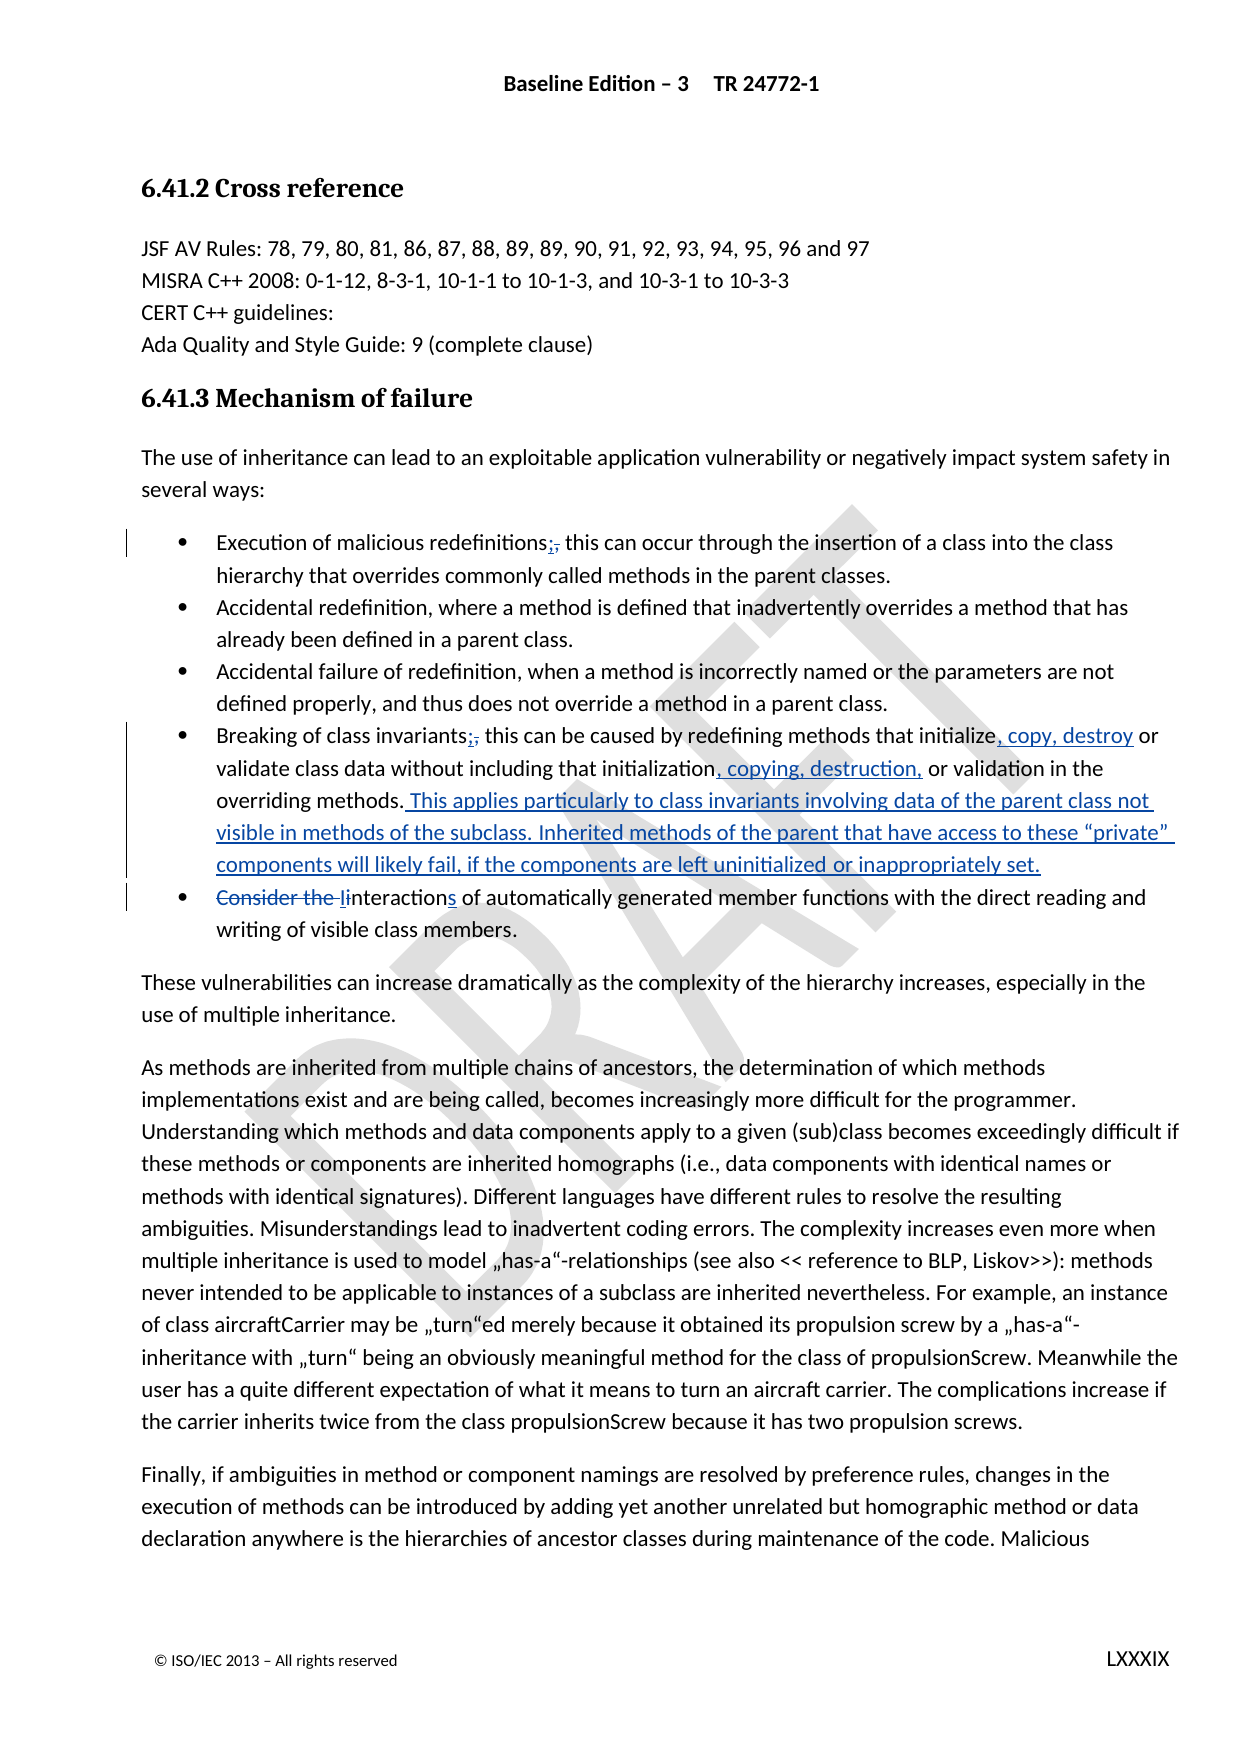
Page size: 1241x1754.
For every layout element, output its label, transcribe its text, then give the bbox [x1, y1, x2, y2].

list nteraction of automatically generated member functions with the direct reading and writing of visible class members. [178, 883, 1182, 943]
text JSF AV Rules: 78, 79, 80, 81, 86, 87, 88, 89, 89, 90, 91, 92, 93, 94, 95, 96 and 97 [141, 234, 1182, 262]
list Accidental failure of redefinition, when a method is incorrectly named or the parameters are not defined properly, and thus does not override a method in a parent class. [178, 657, 1182, 717]
text Ada Quality and Style Guide: 9 (complete clause) [141, 330, 1182, 358]
text These vulnerabilities can increase dramatically as the complexity of the hierarchy increases, especially in the use of multiple inheritance. [141, 968, 1182, 1028]
subtitle 6.41.3 Mechanism of failure [141, 383, 1182, 414]
list Breaking of class invariants this can be caused by redefining methods that initialize or validate class data without including that initialization or validation in the overriding methods. [178, 722, 1182, 878]
list Accidental redefinition, where a method is defined that inadvertently overrides a method that has already been defined in a parent class. [178, 593, 1182, 653]
text As methods are inherited from multiple chains of ancestors, the determination of which methods implementations exist and are being called, becomes increasingly more difficult for the programmer. Understanding which methods and data components apply to a given (sub)class becomes exceedingly difficult if these methods or components are inherited homographs (i.e., data components with identical names or methods with identical signatures). Different languages have different rules to resolve the resulting ambiguities. Misunderstandings lead to inadvertent coding errors. The complexity increases even more when multiple inheritance is used to model „has-a“-relationships (see also << reference to BLP, Liskov>>): methods never intended to be applicable to instances of a subclass are inherited nevertheless. For example, an instance of class aircraftCarrier may be „turn“ed merely because it obtained its propulsion screw by a „has-a“-inheritance with „turn“ being an obviously meaningful method for the class of propulsionScrew. Meanwhile the user has a quite different expectation of what it means to turn an aircraft carrier. The complications increase if the carrier inherits twice from the class propulsionScrew because it has two propulsion screws. [141, 1053, 1182, 1435]
text CERT C++ guidelines: [141, 298, 1182, 326]
list Execution of malicious redefinitions this can occur through the insertion of a class into the class hierarchy that overrides commonly called methods in the parent classes. [178, 528, 1182, 589]
text MISRA C++ 2008: 0-1-12, 8-3-1, 10-1-1 to 10-1-3, and 10-3-1 to 10-3-3 [141, 266, 1182, 294]
text The use of inheritance can lead to an exploitable application vulnerability or negatively impact system safety in several ways: [141, 443, 1182, 503]
subtitle 6.41.2 Cross reference [141, 173, 1182, 205]
